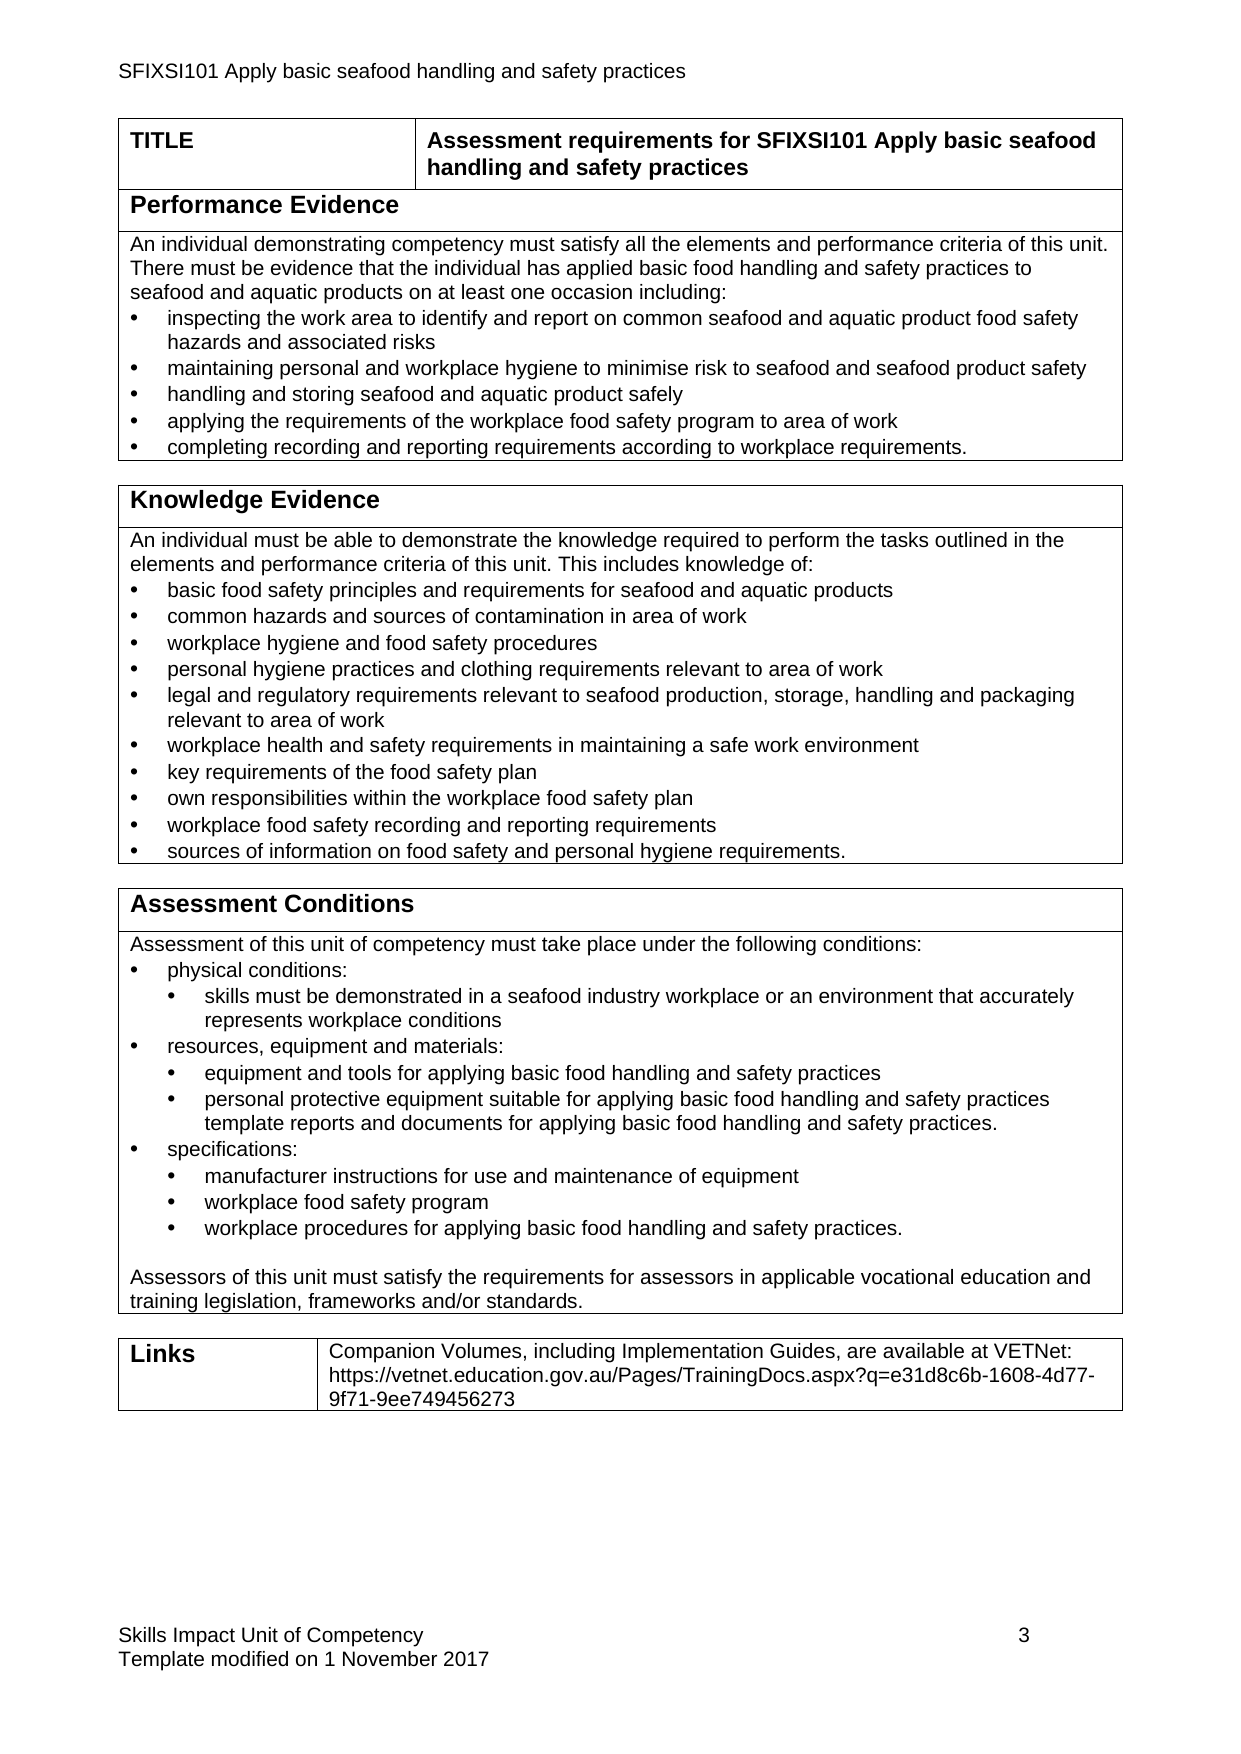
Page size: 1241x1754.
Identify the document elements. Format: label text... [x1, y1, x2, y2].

table_cell An individual demonstrating competency must satisfy all the elements and performance criteria of this unit. There must be evidence that the individual has applied basic food handling and safety practices to seafood and aquatic products on at least one occasion including: inspecting the work area to identify and report on common seafood and aquatic product food safety hazards and associated risks maintaining personal and workplace hygiene to minimise risk to seafood and seafood product safety handling and storing seafood and aquatic product safely applying the requirements of the workplace food safety program to area of work completing recording and reporting requirements according to workplace requirements. [119, 232, 1122, 459]
table_header Links [119, 1339, 317, 1410]
table_cell Performance Evidence [119, 190, 1122, 231]
table_header Assessment Conditions [119, 889, 1122, 931]
table_header Knowledge Evidence [119, 486, 1122, 527]
table_header Companion Volumes, including Implementation Guides, are available at VETNet: https://vetnet.education.gov.au/Pages/TrainingDocs.aspx?q=e31d8c6b-1608-4d77-9f71-9ee749456273 [318, 1339, 1122, 1410]
table_header Assessment requirements for SFIXSI101 Apply basic seafood handling and safety practices [416, 119, 1122, 188]
table_cell Assessment of this unit of competency must take place under the following conditions: physical conditions: skills must be demonstrated in a seafood industry workplace or an environment that accurately represents workplace conditions resources, equipment and materials: equipment and tools for applying basic food handling and safety practices personal protective equipment suitable for applying basic food handling and safety practices template reports and documents for applying basic food handling and safety practices. specifications: manufacturer instructions for use and maintenance of equipment workplace food safety program workplace procedures for applying basic food handling and safety practices. Assessors of this unit must satisfy the requirements for assessors in applicable vocational education and training legislation, frameworks and/or standards. [119, 932, 1122, 1312]
table_header TITLE [119, 119, 415, 188]
table_cell An individual must be able to demonstrate the knowledge required to perform the tasks outlined in the elements and performance criteria of this unit. This includes knowledge of: basic food safety principles and requirements for seafood and aquatic products common hazards and sources of contamination in area of work workplace hygiene and food safety procedures personal hygiene practices and clothing requirements relevant to area of work legal and regulatory requirements relevant to seafood production, storage, handling and packaging relevant to area of work workplace health and safety requirements in maintaining a safe work environment key requirements of the food safety plan own responsibilities within the workplace food safety plan workplace food safety recording and reporting requirements sources of information on food safety and personal hygiene requirements. [119, 528, 1122, 863]
